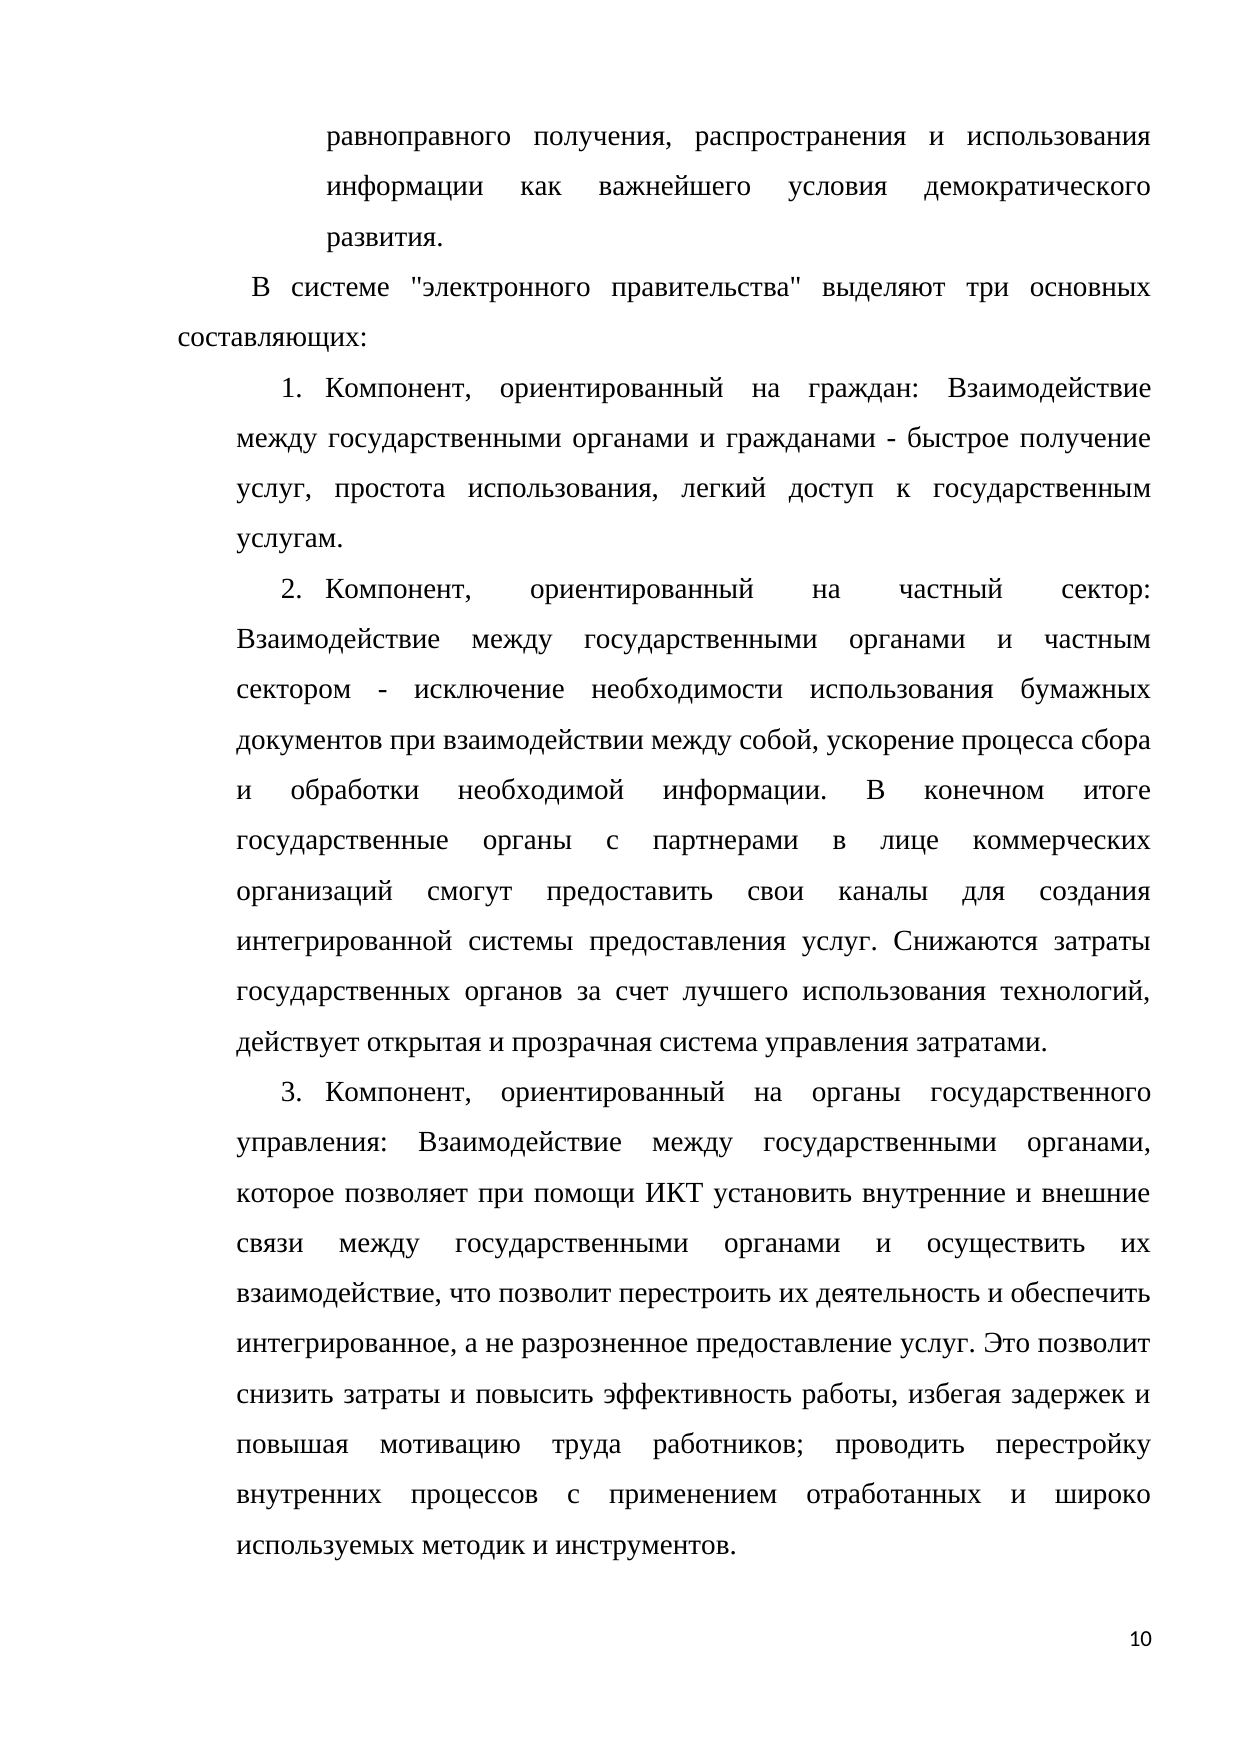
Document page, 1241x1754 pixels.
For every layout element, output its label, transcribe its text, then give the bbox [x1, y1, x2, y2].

text В системе "электронного правительства" выделяют три основных составляющих: [177, 269, 1152, 353]
list Компонент, ориентированный на органы государственного управления: Взаимодействие между государственными органами, которое позволяет при помощи ИКТ установить внутренние и внешние связи между государственными органами и осуществить их взаимодействие, что позволит перестроить их деятельность и обеспечить интегрированное, а не разрозненное предоставление услуг. Это позволит снизить затраты и повысить эффективность работы, избегая задержек и повышая мотивацию труда работников; проводить перестройку внутренних процессов с применением отработанных и широко используемых методик и инструментов. [236, 1074, 1152, 1560]
list Компонент, ориентированный на граждан: Взаимодействие между государственными органами и гражданами - быстрое получение услуг, простота использования, легкий доступ к государственным услугам. [236, 370, 1152, 554]
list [288, 118, 1152, 252]
list Компонент, ориентированный на частный сектор: Взаимодействие между государственными органами и частным сектором - исключение необходимости использования бумажных документов при взаимодействии между собой, ускорение процесса сбора и обработки необходимой информации. В конечном итоге государственные органы с партнерами в лице коммерческих организаций смогут предоставить свои каналы для создания интегрированной системы предоставления услуг. Снижаются затраты государственных органов за счет лучшего использования технологий, действует открытая и прозрачная система управления затратами. [236, 571, 1152, 1057]
